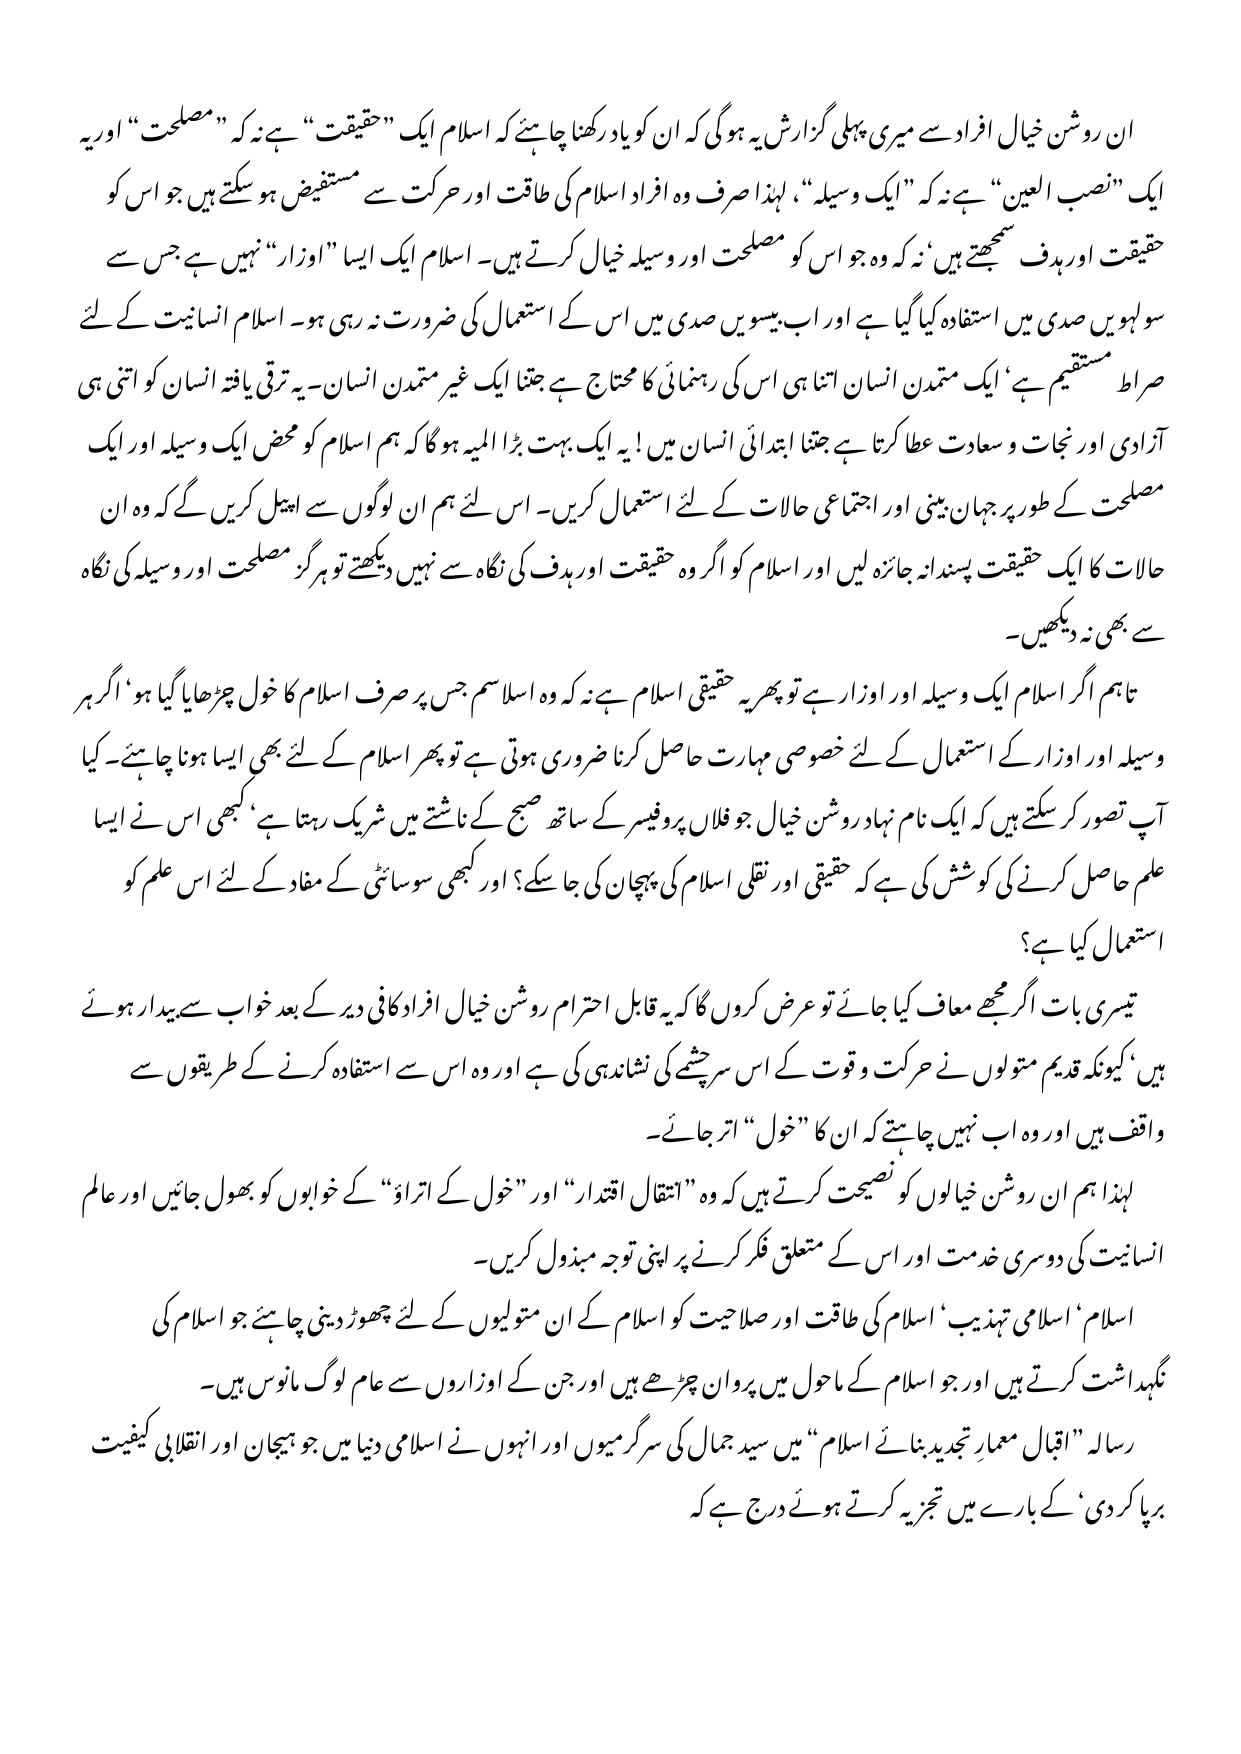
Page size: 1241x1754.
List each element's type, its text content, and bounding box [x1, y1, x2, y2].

text ان روشن خیال افراد سے میری پہلی گزارش یہ ہو گی کہ ان کو یاد رکھنا چاہئے کہ اسلام ایک ”حقیقت“ ہے نہ کہ ”مصلحت“ اور یہ ایک ”نصب العین“ ہے نہ کہ ”ایک وسیلہ“، لہٰذا صرف وہ افراد اسلام کی طاقت اور حرکت سے مستفیض ہو سکتے ہیں جو اس کو حقیقت اور ہدف سمجھتے ہیں‘ نہ کہ وہ جو اس کو مصلحت اور وسیلہ خیال کرتے ہیں۔ اسلام ایک ایسا ”اوزار“ نہیں ہے جس سے سولہویں صدی میں استفادہ کیا گیا ہے اور اب بیسویں صدی میں اس کے استعمال کی ضرورت نہ رہی ہو۔ اسلام انسانیت کے لئے صراط مستقیم ہے‘ ایک متمدن انسان اتنا ہی اس کی رہنمائی کا محتاج ہے جتنا ایک غیر متمدن انسان۔ یہ ترقی یافتہ انسان کو اتنی ہی آزادی اور نجات و سعادت عطا کرتا ہے جتنا ابتدائی انسان میں! یہ ایک بہت بڑا المیہ ہو گا کہ ہم اسلام کو محض ایک وسیلہ اور ایک مصلحت کے طور پر جہان بینی اور اجتماعی حالات کے لئے استعمال کریں۔ اس لئے ہم ان لوگوں سے اپیل کریں گے کہ وہ ان حالات کا ایک حقیقت پسندانہ جائزہ لیں اور اسلام کو اگر وہ حقیقت اور ہدف کی نگاہ سے نہیں دیکھتے تو ہرگز مصلحت اور وسیلہ کی نگاہ سے بھی نہ دیکھیں۔ [75, 94, 1165, 656]
text اسلام‘ اسلامی تہذیب‘ اسلام کی طاقت اور صلاحیت کو اسلام کے ان متولیوں کے لئے چھوڑ دینی چاہئے جو اسلام کی نگہداشت کرتے ہیں اور جو اسلام کے ماحول میں پروان چڑھے ہیں اور جن کے اوزاروں سے عام لوگ مانوس ہیں۔ [75, 1281, 1165, 1406]
text تیسری بات اگر مجھے معاف کیا جائے تو عرض کروں گا کہ یہ قابل احترام روشن خیال افراد کافی دیر کے بعد خواب سے بیدار ہوئے ہیں‘ کیونکہ قدیم متولوں نے حرکت و قوت کے اس سرچشمے کی نشاندہی کی ہے اور وہ اس سے استفادہ کرنے کے طریقوں سے واقف ہیں اور وہ اب نہیں چاہتے کہ ان کا ”خول“ اتر جائے۔ [75, 969, 1165, 1156]
text لہٰذا ہم ان روشن خیالوں کو نصیحت کرتے ہیں کہ وہ ”انتقال اقتدار“ اور ”خول کے اتراؤ“ کے خوابوں کو بھول جائیں اور عالم انسانیت کی دوسری خدمت اور اس کے متعلق فکر کرنے پر اپنی توجہ مبذول کریں۔ [75, 1156, 1165, 1281]
text تاہم اگر اسلام ایک وسیلہ اور اوزار ہے تو پھر یہ حقیقی اسلام ہے نہ کہ وہ اسلاسم جس پر صرف اسلام کا خول چڑھایا گیا ہو‘ اگر ہر وسیلہ اور اوزار کے استعمال کے لئے خصوصی مہارت حاصل کرنا ضروری ہوتی ہے تو پھر اسلام کے لئے بھی ایسا ہونا چاہئے۔ کیا آپ تصور کر سکتے ہیں کہ ایک نام نہاد روشن خیال جو فلاں پروفیسر کے ساتھ صبح کے ناشتے میں شریک رہتا ہے‘ کبھی اس نے ایسا علم حاصل کرنے کی کوشش کی ہے کہ حقیقی اور نقلی اسلام کی پہچان کی جا سکے؟ اور کبھی سوسائٹی کے مفاد کے لئے اس علم کو استعمال کیا ہے؟ [75, 656, 1165, 969]
text رسالہ ”اقبال معمارِ تجدید بنائے اسلام“ میں سید جمال کی سرگرمیوں اور انہوں نے اسلامی دنیا میں جو ہیجان اور انقلابی کیفیت برپا کر دی‘ کے بارے میں تجزیہ کرتے ہوئے درج ہے کہ [75, 1406, 1165, 1531]
